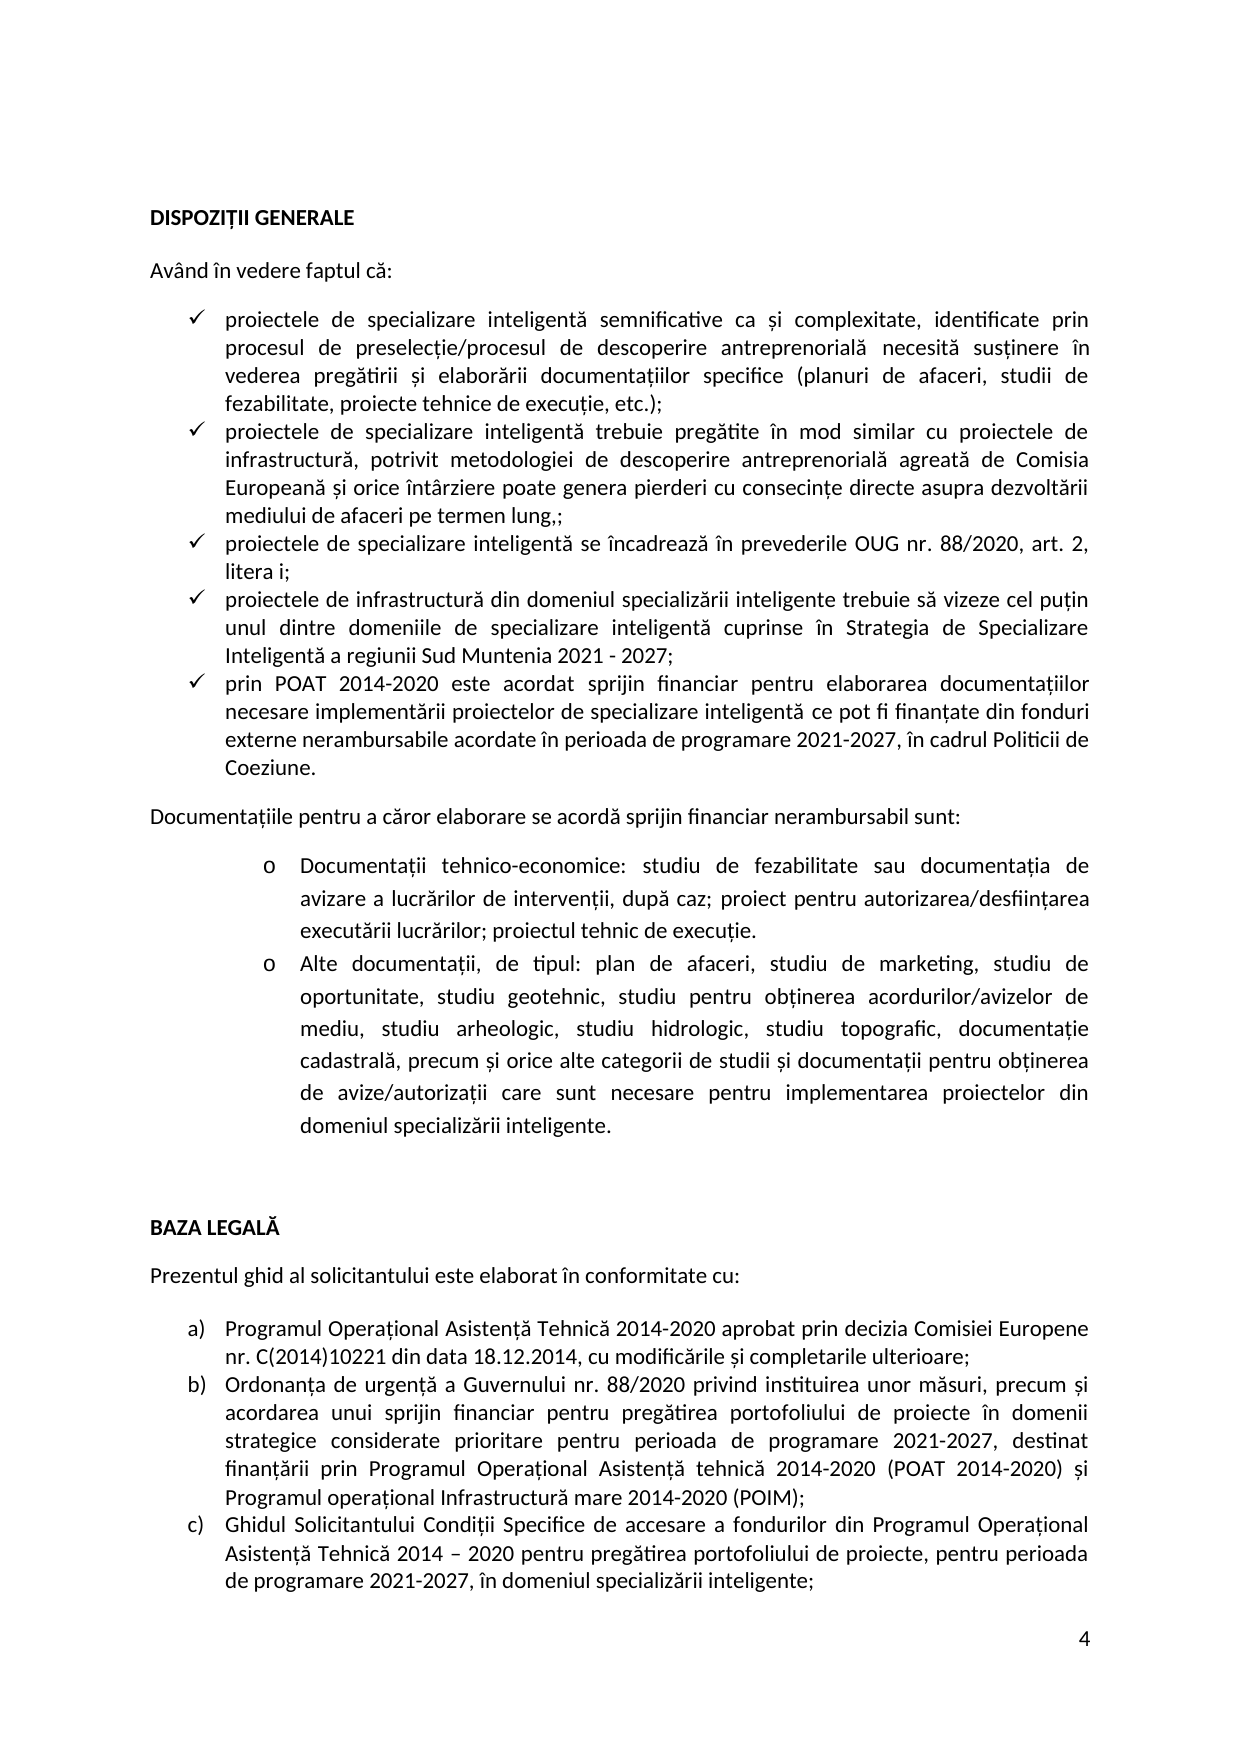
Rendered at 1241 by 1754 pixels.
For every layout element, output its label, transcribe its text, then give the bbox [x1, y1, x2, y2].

list proiectele de specializare inteligentă semnificative ca și complexitate, identificate prin procesul de preselecție/procesul de descoperire antreprenorială necesită susținere în vederea pregătirii și elaborării documentațiilor specifice (planuri de afaceri, studii de fezabilitate, proiecte tehnice de execuție, etc.); [187, 305, 1090, 417]
text DISPOZIȚII GENERALE [150, 203, 1090, 231]
list prin POAT 2014-2020 este acordat sprijin financiar pentru elaborarea documentațiilor necesare implementării proiectelor de specializare inteligentă ce pot fi finanțate din fonduri externe nerambursabile acordate în perioada de programare 2021-2027, în cadrul Politicii de Coeziune. [187, 669, 1090, 781]
text Documentațiile pentru a căror elaborare se acordă sprijin financiar nerambursabil sunt: [150, 802, 1090, 830]
text Prezentul ghid al solicitantului este elaborat în conformitate cu: [150, 1261, 1090, 1289]
list proiectele de specializare inteligentă trebuie pregătite în mod similar cu proiectele de infrastructură, potrivit metodologiei de descoperire antreprenorială agreată de Comisia Europeană și orice întârziere poate genera pierderi cu consecințe directe asupra dezvoltării mediului de afaceri pe termen lung,; [187, 417, 1090, 529]
list Alte documentații, de tipul: plan de afaceri, studiu de marketing, studiu de oportunitate, studiu geotehnic, studiu pentru obținerea acordurilor/avizelor de mediu, studiu arheologic, studiu hidrologic, studiu topografic, documentație cadastrală, precum și orice alte categorii de studii și documentații pentru obținerea de avize/autorizații care sunt necesare pentru implementarea proiectelor din domeniul specializării inteligente. [262, 949, 1090, 1139]
list proiectele de infrastructură din domeniul specializării inteligente trebuie să vizeze cel puțin unul dintre domeniile de specializare inteligentă cuprinse în Strategia de Specializare Inteligentă a regiunii Sud Muntenia 2021 - 2027; [187, 585, 1090, 669]
list proiectele de specializare inteligentă se încadrează în prevederile OUG nr. 88/2020, art. 2, litera i; [187, 529, 1090, 585]
list Programul Operaţional Asistenţă Tehnică 2014-2020 aprobat prin decizia Comisiei Europene nr. C(2014)10221 din data 18.12.2014, cu modificările și completarile ulterioare; [187, 1314, 1090, 1371]
list Documentații tehnico-economice: studiu de fezabilitate sau documentația de avizare a lucrărilor de intervenții, după caz; proiect pentru autorizarea/desființarea executării lucrărilor; proiectul tehnic de execuție. [262, 851, 1090, 944]
text BAZA LEGALĂ [150, 1213, 1090, 1241]
list Ghidul Solicitantului Condiții Specifice de accesare a fondurilor din Programul Operațional Asistență Tehnică 2014 – 2020 pentru pregătirea portofoliului de proiecte, pentru perioada de programare 2021-2027, în domeniul specializării inteligente; [187, 1511, 1090, 1595]
list Ordonanța de urgență a Guvernului nr. 88/2020 privind instituirea unor măsuri, precum și acordarea unui sprijin financiar pentru pregătirea portofoliului de proiecte în domenii strategice considerate prioritare pentru perioada de programare 2021-2027, destinat finanțării prin Programul Operațional Asistență tehnică 2014-2020 (POAT 2014-2020) și Programul operațional Infrastructură mare 2014-2020 (POIM); [187, 1371, 1090, 1511]
text Având în vedere faptul că: [150, 256, 1090, 284]
